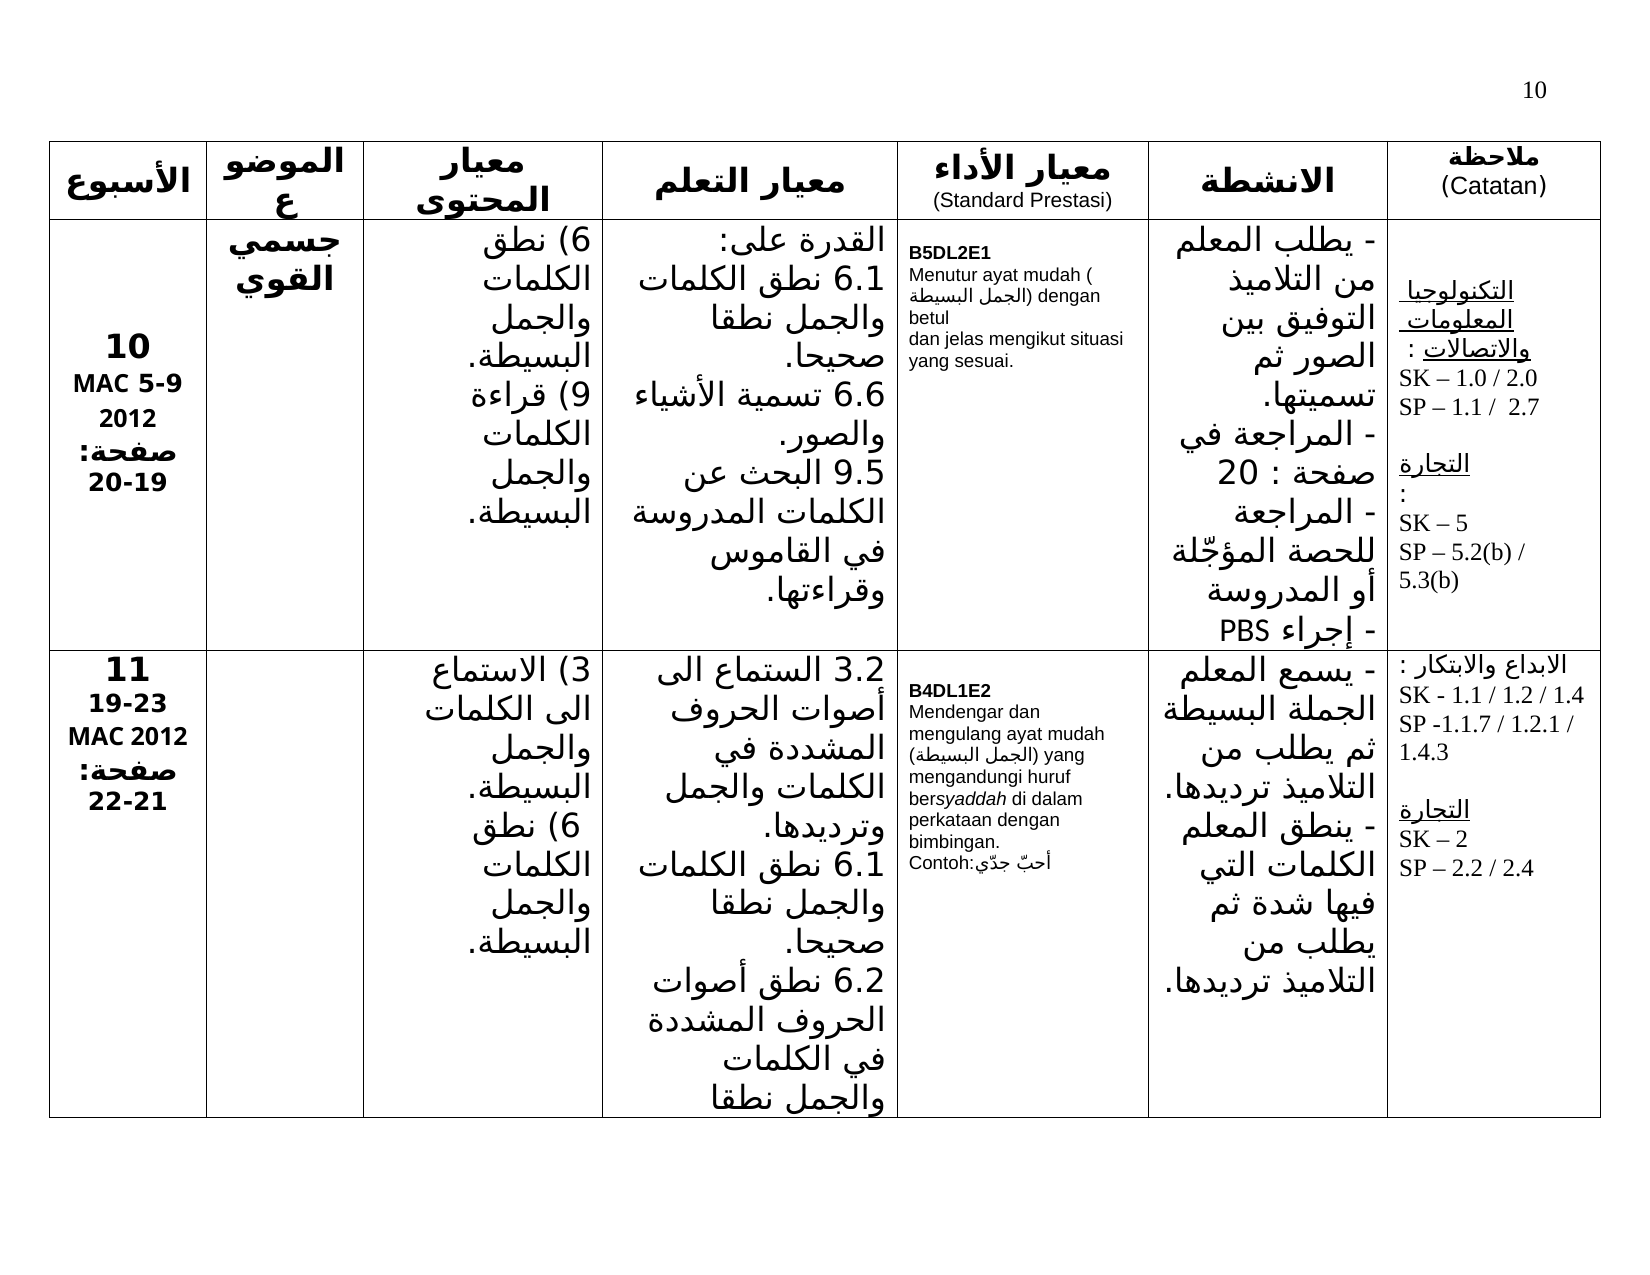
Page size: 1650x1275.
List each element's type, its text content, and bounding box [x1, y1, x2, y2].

table_header الأسبوع [50, 142, 206, 219]
table_cell القدرة على: 6.1 نطق الكلمات والجمل نطقا صحيحا. 6.6 تسمية الأشياء والصور. 9.5 البحث عن الكلمات المدروسة في القاموس وقراءتها. [603, 220, 897, 650]
table_header معيار الأداء (Standard Prestasi) [898, 142, 1148, 219]
table_cell B5DL2E1 Menutur ayat mudah (الجمل البسيطة) dengan betul dan jelas mengikut situasi yang sesuai. [898, 220, 1148, 650]
table_header ملاحظة (Catatan) [1388, 142, 1600, 219]
table_header معيار المحتوى [364, 142, 602, 219]
table_cell 11 19-23 MAC 2012 صفحة: 21-22 [50, 651, 206, 1117]
table_cell التكنولوجيا المعلومات والاتصالات : SK – 1.0 / 2.0 SP – 1.1 / 2.7 التجارة : SK – 5 SP – 5.2(b) / 5.3(b) [1388, 220, 1600, 650]
table_header الانشطة [1149, 142, 1387, 219]
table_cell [1149, 651, 1387, 1117]
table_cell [898, 651, 1148, 1117]
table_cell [364, 651, 602, 1117]
table_cell [207, 651, 363, 1117]
table_cell - يطلب المعلم من التلاميذ التوفيق بين الصور ثم تسميتها. - المراجعة في صفحة : 20 - المراجعة للحصة المؤجّلة أو المدروسة - إجراء PBS [1149, 220, 1387, 650]
table_cell جسمي القوي [207, 220, 363, 650]
table_cell 6) نطق الكلمات والجمل البسيطة. 9) قراءة الكلمات والجمل البسيطة. [364, 220, 602, 650]
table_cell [603, 651, 897, 1117]
table_header الموضوع [207, 142, 363, 219]
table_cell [1388, 651, 1600, 1117]
table_header معيار التعلم [603, 142, 897, 219]
table_cell 10 5-9 MAC 2012 صفحة: 19-20 [50, 220, 206, 650]
